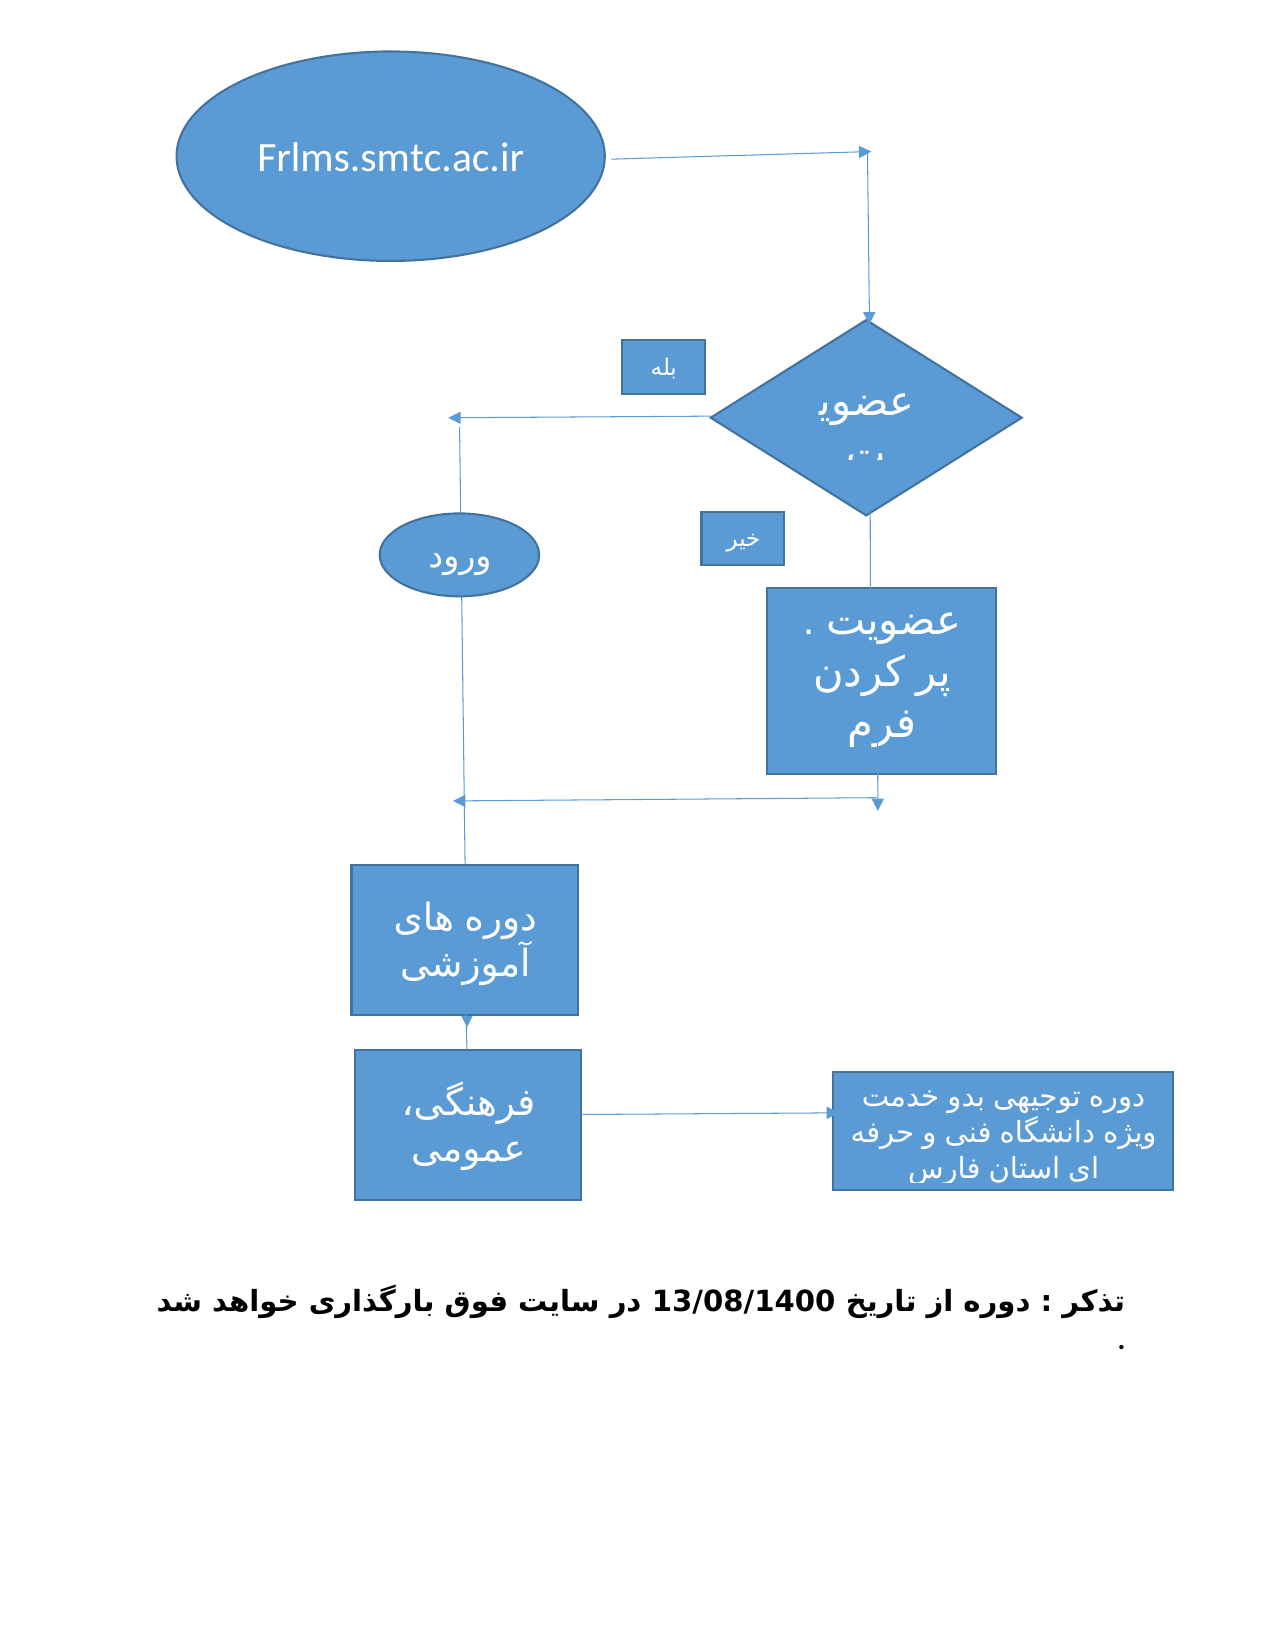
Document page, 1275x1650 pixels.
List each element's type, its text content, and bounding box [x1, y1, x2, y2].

text تذکر : دوره از تاریخ 13/08/1400 در سایت فوق بارگذاری خواهد شد . [150, 1284, 1125, 1357]
